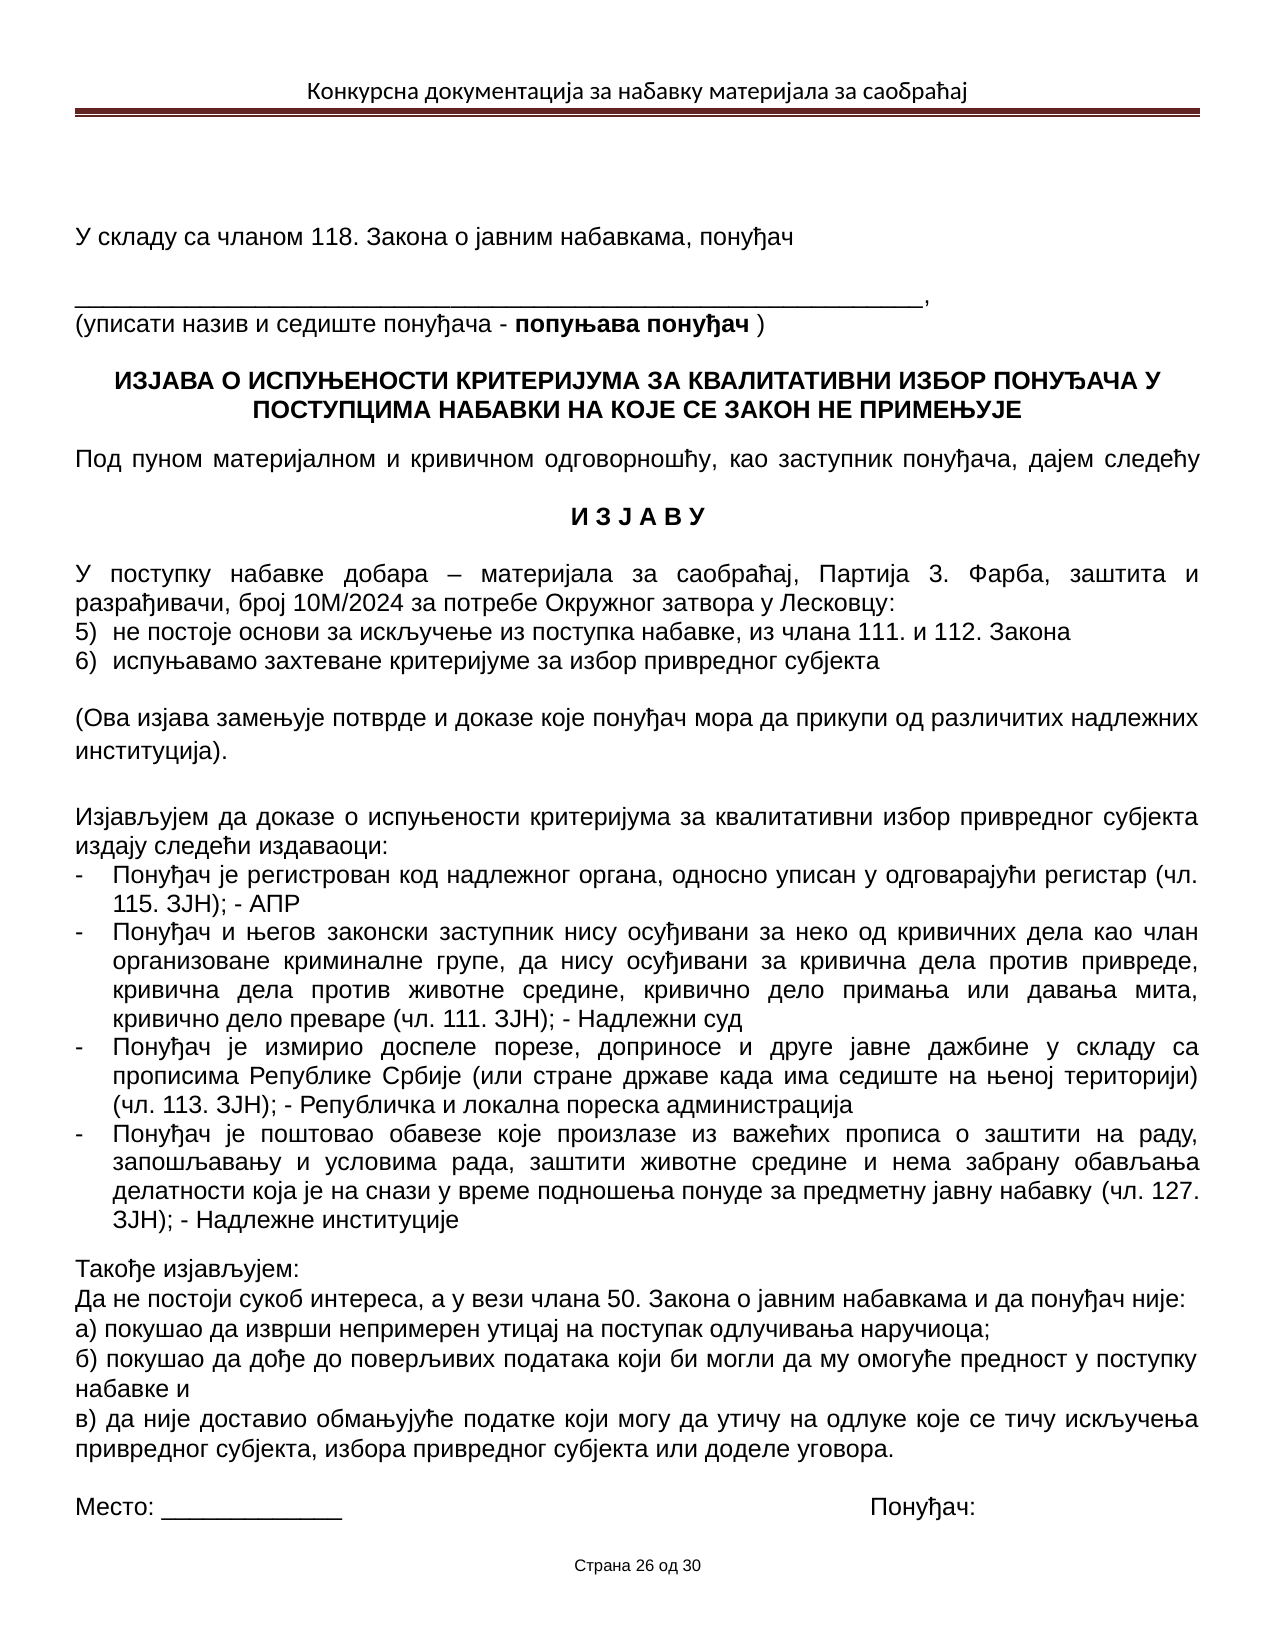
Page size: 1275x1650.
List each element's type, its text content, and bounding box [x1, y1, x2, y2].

text а) покушао да изврши непримерен утицај на поступак одлучивања наручиоца; [75, 1313, 1200, 1343]
text Изјављујем да доказе о испуњености критеријума за квалитативни избор привредног субјекта издају следећи издаваоци: [75, 802, 1200, 860]
text У складу са чланом 118. Закона о јавним набавкама, понуђач [75, 222, 1200, 251]
text в) да није доставио обмањујуће податке који могу да утичу на одлуке које се тичу искључења привредног субјекта, избора привредног субјекта или доделе уговора. [75, 1403, 1200, 1463]
list Понуђач је поштовао обавезе које произлазе из важећих прописа о заштити на раду, запошљавању и условима рада, заштити животне средине и нема забрану обављања делатности која је на снази у време подношења понуде за предметну јавну набавку (чл. 127. ЗЈН); - Надлежне институције [75, 1118, 1200, 1233]
text У поступку набавке добара – материјала за саобраћај, Партија 3. Фарба, заштита и разрађивачи, број 10М/2024 за потребе Окружног затвора у Лесковцу: [75, 559, 1200, 617]
text Место: _____________ Понуђач: [75, 1492, 1200, 1521]
list Понуђач је регистрован код надлежног органа, односно уписан у одговарајући регистар (чл. 115. ЗЈН); - АПР [75, 860, 1200, 917]
list не постоје основи за искључење из поступка набавке, из члана 111. и 112. Закона [75, 617, 1200, 646]
text И З Ј А В У [75, 502, 1200, 531]
text _____________________________________________________________, [75, 280, 1200, 309]
text (уписати назив и седиште понуђача - попуњава понуђач ) [75, 309, 1200, 337]
list испуњавамо захтеване критеријуме за избор привредног субјекта [75, 646, 1200, 674]
text б) покушао да дође до поверљивих података који би могли да му омогуће предност у поступку набавке и [75, 1343, 1200, 1403]
text Под пуном материјалном и кривичном одговорношћу, као заступник понуђача, дајем следећу [75, 444, 1200, 502]
text (Ова изјава замењује потврде и доказе које понуђач мора да прикупи од различитих надлежних институција). [75, 703, 1200, 765]
list Понуђач је измирио доспеле порезе, доприносе и друге јавне дажбине у складу са прописима Републике Србије (или стране државе када има седиште на њеној територији) (чл. 113. ЗЈН); - Републичка и локална пореска администрација [75, 1032, 1200, 1118]
text Такође изјављујем: [75, 1254, 1200, 1283]
list Понуђач и његов законски заступник нису осуђивани за неко од кривичних дела као члан организоване криминалне групе, да нису осуђивани за кривична дела против привреде, кривична дела против животне средине, кривично дело примања или давања мита, кривично дело преваре (чл. 111. ЗЈН); - Надлежни суд [75, 917, 1200, 1032]
text Да не постоји сукоб интереса, а у вези члана 50. Закона о јавним набавкама и да понуђач није: [75, 1283, 1200, 1313]
text ИЗЈАВА О ИСПУЊЕНОСТИ КРИТЕРИЈУМА ЗА КВАЛИТАТИВНИ ИЗБОР ПОНУЂАЧА У ПОСТУПЦИМА НАБАВКИ НА КОЈЕ СЕ ЗАКОН НЕ ПРИМЕЊУЈЕ [75, 366, 1200, 424]
